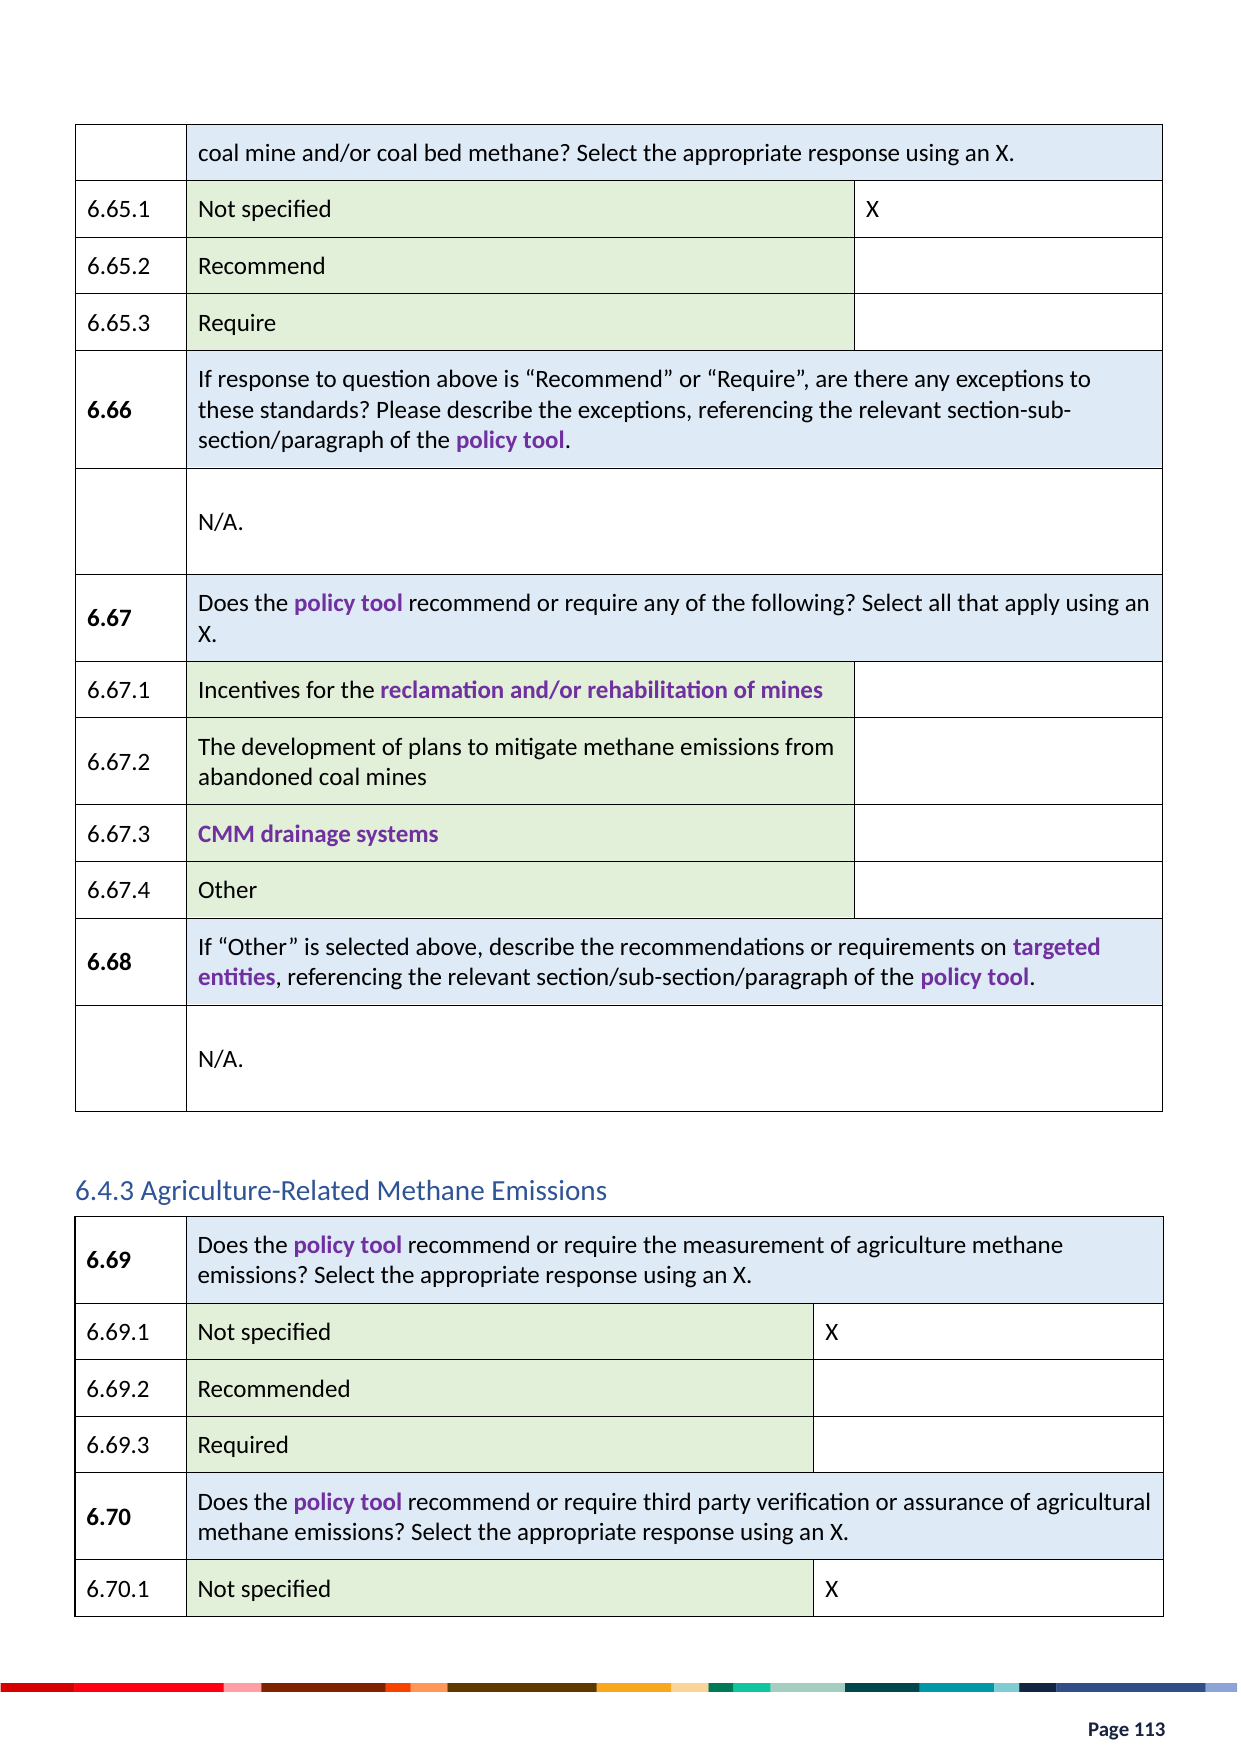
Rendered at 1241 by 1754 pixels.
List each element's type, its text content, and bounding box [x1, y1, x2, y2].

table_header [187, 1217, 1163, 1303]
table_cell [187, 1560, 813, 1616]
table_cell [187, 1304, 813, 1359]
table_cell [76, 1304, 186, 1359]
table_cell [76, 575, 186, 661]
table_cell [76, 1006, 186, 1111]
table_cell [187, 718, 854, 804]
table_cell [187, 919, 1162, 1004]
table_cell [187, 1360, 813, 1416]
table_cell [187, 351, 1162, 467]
picture [0, 1683, 1236, 1692]
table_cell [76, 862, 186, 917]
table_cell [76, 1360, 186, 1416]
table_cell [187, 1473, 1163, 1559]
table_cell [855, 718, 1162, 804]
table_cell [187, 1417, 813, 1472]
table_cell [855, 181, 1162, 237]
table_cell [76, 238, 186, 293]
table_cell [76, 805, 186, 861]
subtitle 6.4.3 Agriculture-Related Methane Emissions [75, 1172, 1165, 1207]
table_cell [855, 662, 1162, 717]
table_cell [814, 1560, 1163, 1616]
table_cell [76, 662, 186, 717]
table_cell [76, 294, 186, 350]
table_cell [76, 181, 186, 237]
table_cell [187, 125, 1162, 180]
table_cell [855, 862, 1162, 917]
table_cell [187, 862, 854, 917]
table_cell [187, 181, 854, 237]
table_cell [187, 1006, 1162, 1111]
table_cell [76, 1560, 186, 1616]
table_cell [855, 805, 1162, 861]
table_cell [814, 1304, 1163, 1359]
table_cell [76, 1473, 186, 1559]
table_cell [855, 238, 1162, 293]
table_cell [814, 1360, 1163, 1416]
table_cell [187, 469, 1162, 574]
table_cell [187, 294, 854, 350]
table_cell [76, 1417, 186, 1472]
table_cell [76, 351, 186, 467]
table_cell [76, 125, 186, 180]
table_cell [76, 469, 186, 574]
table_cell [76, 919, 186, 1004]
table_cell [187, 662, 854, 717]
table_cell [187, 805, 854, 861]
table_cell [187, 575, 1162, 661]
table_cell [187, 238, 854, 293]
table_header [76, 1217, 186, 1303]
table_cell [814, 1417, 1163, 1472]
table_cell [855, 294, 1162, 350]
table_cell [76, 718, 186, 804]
